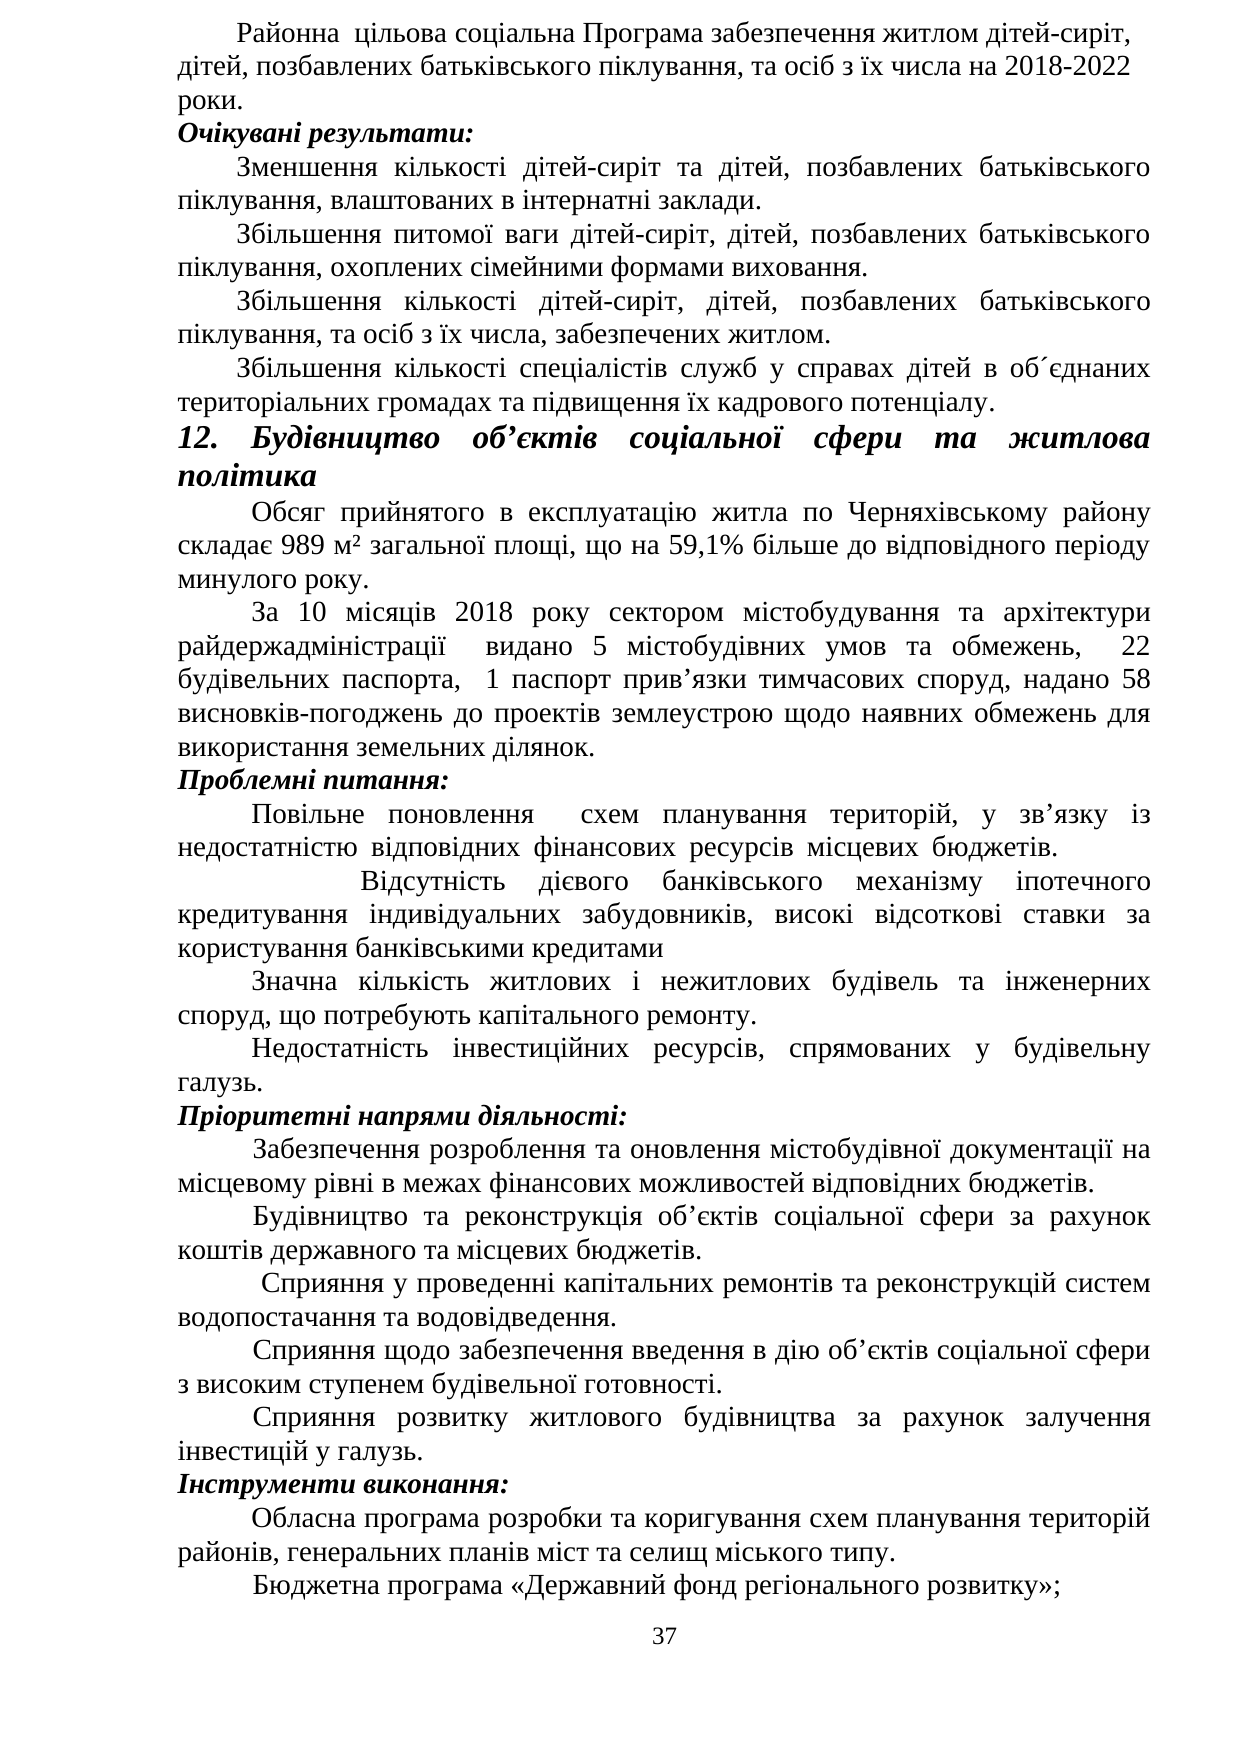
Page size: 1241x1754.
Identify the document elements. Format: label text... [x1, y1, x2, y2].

text За 10 місяців 2018 року сектором містобудування та архітектури райдержадміністрації видано 5 містобудівних умов та обмежень, 22 будівельних паспорта, 1 паспорт прив’язки тимчасових споруд, надано 58 висновків-погоджень до проектів землеустрою щодо наявних обмежень для використання земельних ділянок. [177, 594, 1152, 762]
text Недостатність інвестиційних ресурсів, спрямованих у будівельну галузь. [177, 1031, 1152, 1098]
text Обласна програма розробки та коригування схем планування територій районів, генеральних планів міст та селищ міського типу. [177, 1500, 1152, 1567]
text Районна цільова соціальна Програма забезпечення житлом дітей-сиріт, дітей, позбавлених батьківського піклування, та осіб з їх числа на 2018-2022 роки. [177, 15, 1152, 115]
text Будівництво та реконструкція об’єктів соціальної сфери за рахунок коштів державного та місцевих бюджетів. [177, 1198, 1152, 1265]
text Забезпечення розроблення та оновлення містобудівної документації на місцевому рівні в межах фінансових можливостей відповідних бюджетів. [177, 1131, 1152, 1198]
text Очікувані результати: [177, 115, 1152, 149]
text Повільне поновлення схем планування територій, у зв’язку із недостатністю відповідних фінансових ресурсів місцевих бюджетів. Відсутність дієвого банківського механізму іпотечного кредитування індивідуальних забудовників, високі відсоткові ставки за користування банківськими кредитами [177, 796, 1152, 963]
text Інструменти виконання: [177, 1467, 1152, 1500]
text Збільшення питомої ваги дітей-сиріт, дітей, позбавлених батьківського піклування, охоплених сімейними формами виховання. [177, 216, 1152, 283]
text Зменшення кількості дітей-сиріт та дітей, позбавлених батьківського піклування, влаштованих в інтернатні заклади. [177, 149, 1152, 216]
text Сприяння щодо забезпечення введення в дію об’єктів соціальної сфери з високим ступенем будівельної готовності. [177, 1332, 1152, 1399]
text Проблемні питання: [177, 762, 1152, 796]
text Значна кількість житлових і нежитлових будівель та інженерних споруд, що потребують капітального ремонту. [177, 963, 1152, 1031]
text Бюджетна програма «Державний фонд регіонального розвитку»; [177, 1567, 1152, 1601]
text 12. Будівництво об’єктів соціальної сфери та житлова політика [177, 417, 1152, 494]
text Збільшення кількості спеціалістів служб у справах дітей в об´єднаних територіальних громадах та підвищення їх кадрового потенціалу. [177, 350, 1152, 417]
text Збільшення кількості дітей-сиріт, дітей, позбавлених батьківського піклування, та осіб з їх числа, забезпечених житлом. [177, 283, 1152, 350]
text Пріоритетні напрями діяльності: [177, 1098, 1152, 1131]
text Сприяння у проведенні капітальних ремонтів та реконструкцій систем водопостачання та водовідведення. [177, 1265, 1152, 1332]
text Обсяг прийнятого в експлуатацію житла по Черняхівському району складає загальної площі, що на 59,1% більше до відповідного періоду минулого року. [177, 494, 1152, 594]
text Сприяння розвитку житлового будівництва за рахунок залучення інвестицій у галузь. [177, 1399, 1152, 1467]
